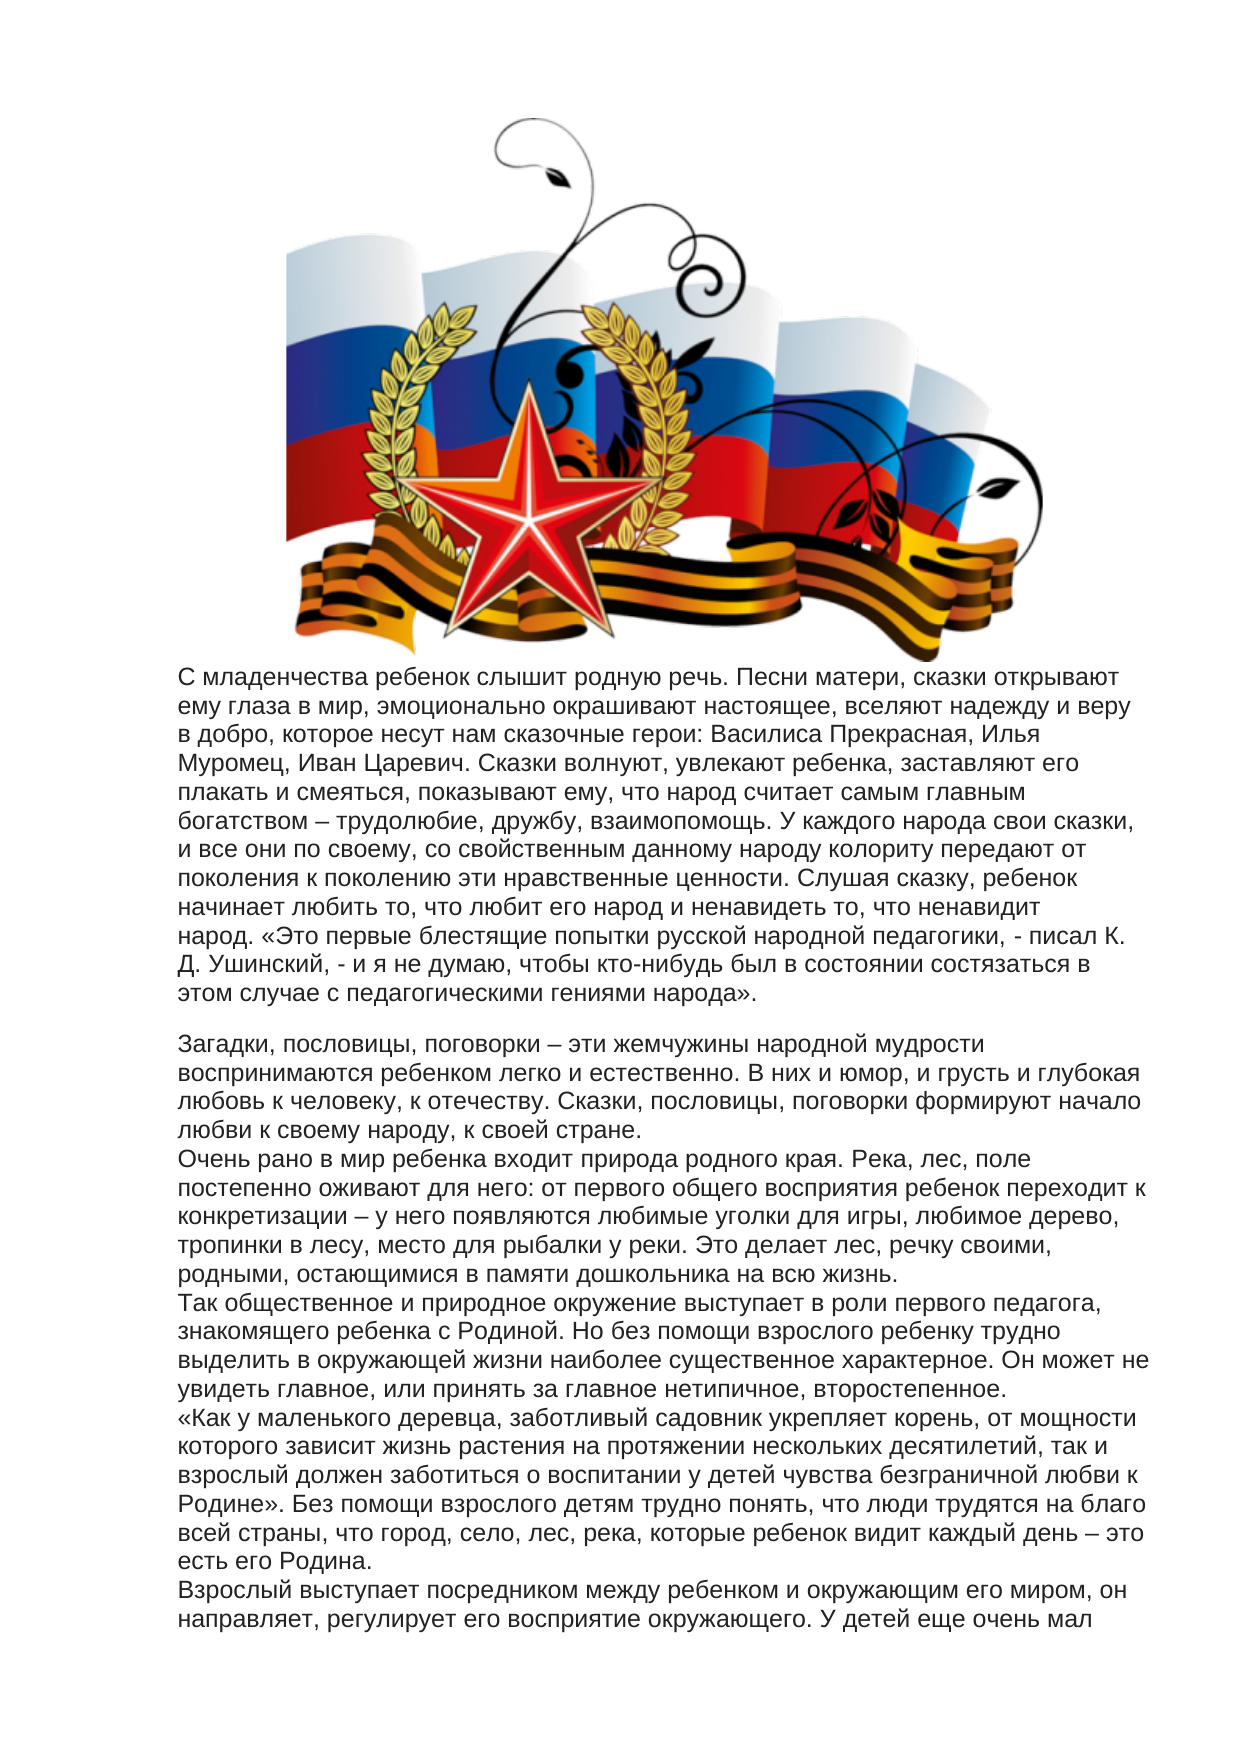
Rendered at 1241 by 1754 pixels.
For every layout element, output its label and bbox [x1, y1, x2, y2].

picture [286, 118, 1043, 662]
table_header [177, 118, 1152, 1632]
